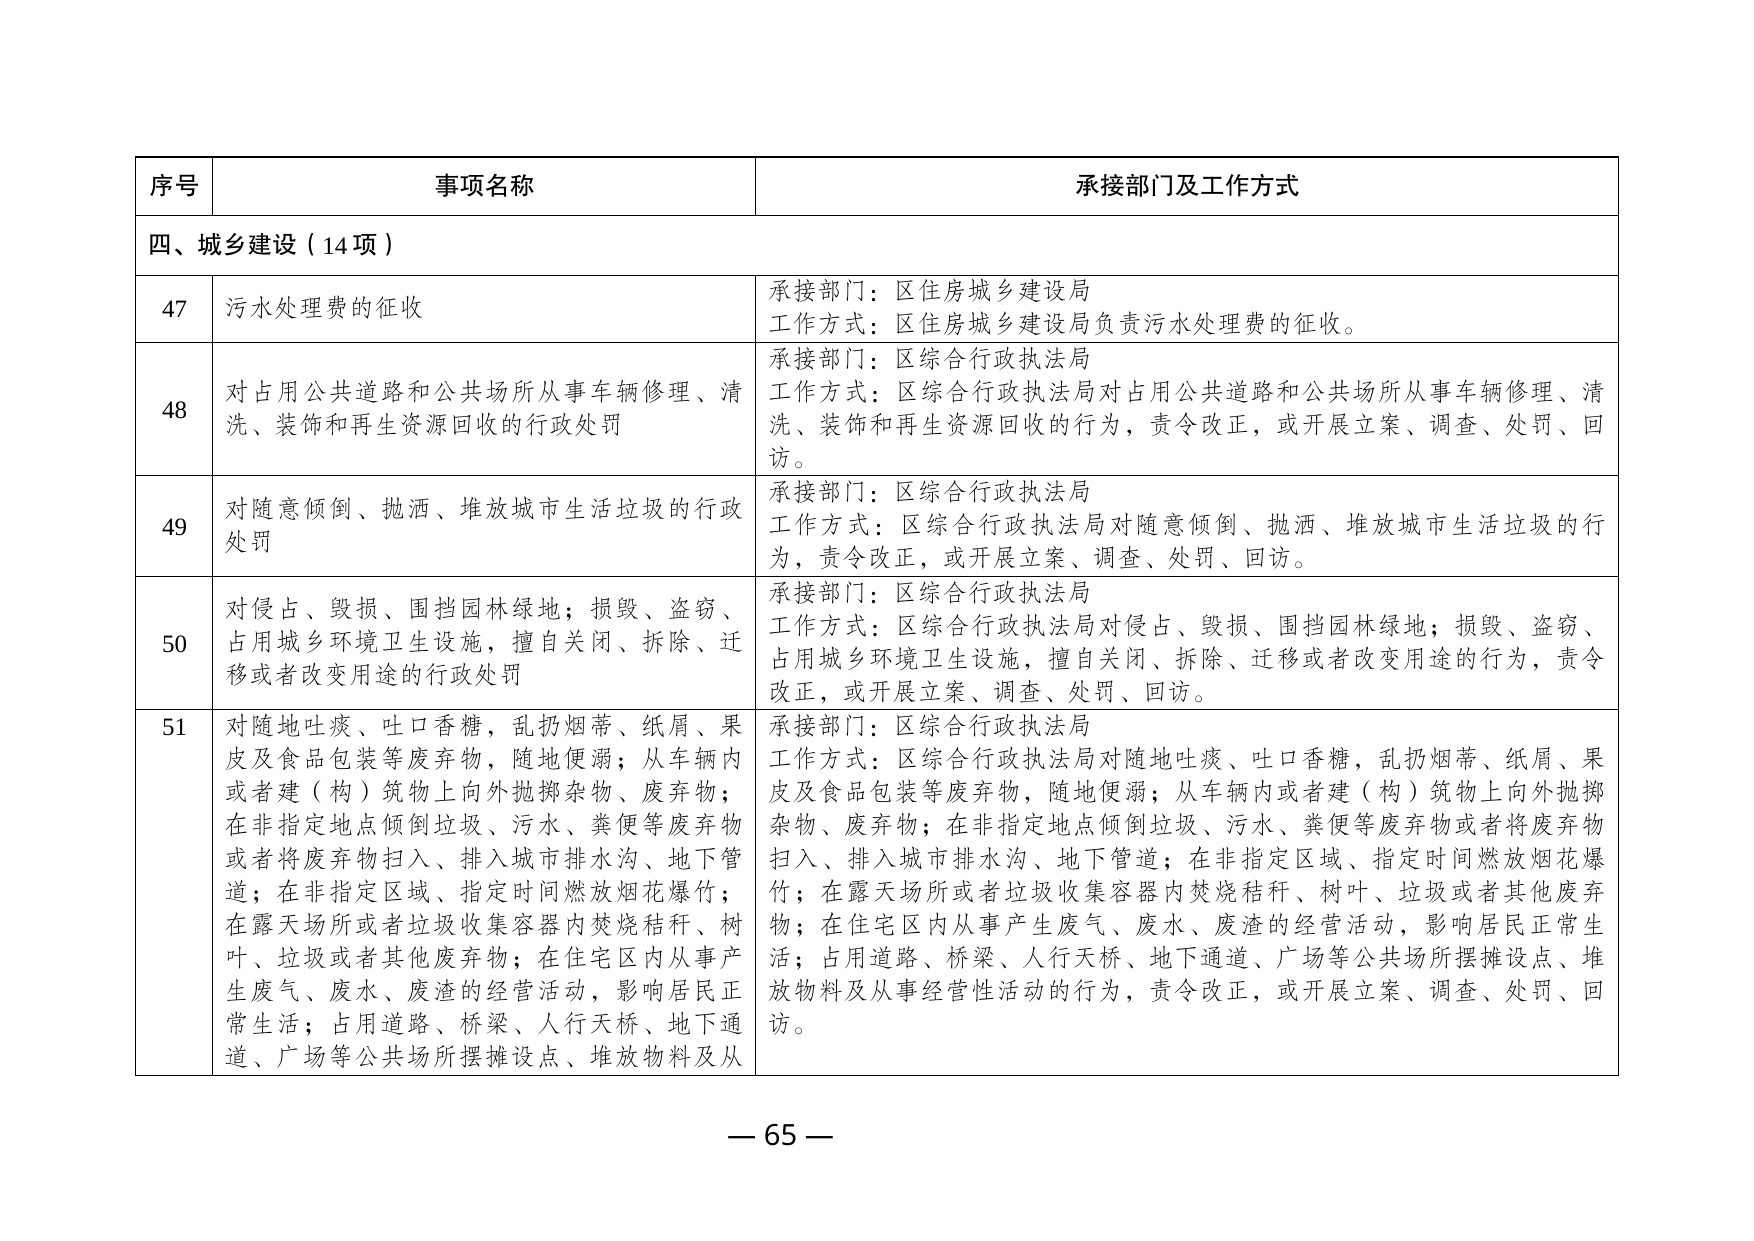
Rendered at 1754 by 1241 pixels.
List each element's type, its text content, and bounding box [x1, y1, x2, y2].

table_cell 对侵占、毁损、围挡园林绿地；损毁、盗窃、占用城乡环境卫生设施，擅自关闭、拆除、迁移或者改变用途的行政处罚 [213, 577, 755, 709]
table_cell 50 [136, 577, 212, 709]
table_cell 对随意倾倒、抛洒、堆放城市生活垃圾的行政处罚 [213, 476, 755, 576]
table_cell 承接部门：区综合行政执法局 工作方式：区综合行政执法局对占用公共道路和公共场所从事车辆修理、清洗、装饰和再生资源回收的行为，责令改正，或开展立案、调查、处罚、回访。 [756, 343, 1618, 475]
table_cell 承接部门：区综合行政执法局 工作方式：区综合行政执法局对随意倾倒、抛洒、堆放城市生活垃圾的行为，责令改正，或开展立案、调查、处罚、回访。 [756, 476, 1618, 576]
table_cell 对占用公共道路和公共场所从事车辆修理、清洗、装饰和再生资源回收的行政处罚 [213, 343, 755, 475]
table_cell 47 [136, 276, 212, 342]
table_header 承接部门及工作方式 [756, 158, 1618, 215]
table_header 事项名称 [213, 158, 755, 215]
table_cell 承接部门：区综合行政执法局 工作方式：区综合行政执法局对侵占、毁损、围挡园林绿地；损毁、盗窃、占用城乡环境卫生设施，擅自关闭、拆除、迁移或者改变用途的行为，责令改正，或开展立案、调查、处罚、回访。 [756, 577, 1618, 709]
table_cell 四、城乡建设（14项） [136, 216, 1618, 274]
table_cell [756, 710, 1618, 1075]
table_cell 51 [136, 710, 212, 1075]
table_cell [213, 710, 755, 1075]
table_cell 污水处理费的征收 [213, 276, 755, 342]
table_header 序号 [136, 158, 212, 215]
table_cell 48 [136, 343, 212, 475]
table_cell 承接部门：区住房城乡建设局 工作方式：区住房城乡建设局负责污水处理费的征收。 [756, 276, 1618, 342]
table_cell 49 [136, 476, 212, 576]
